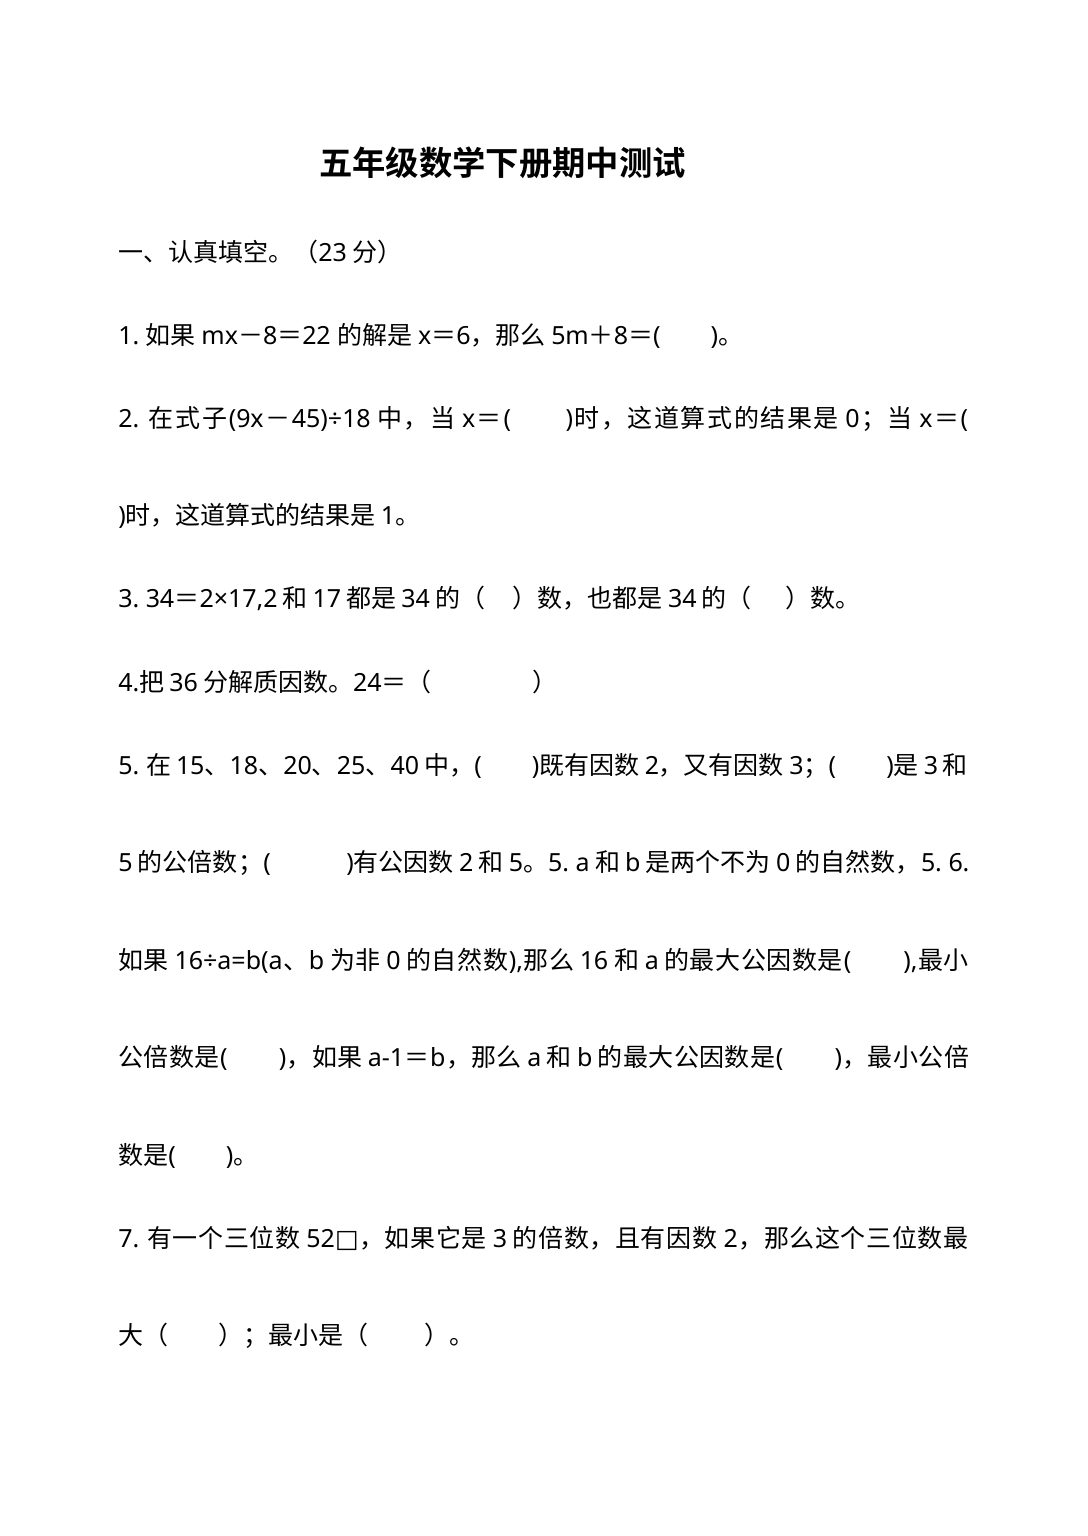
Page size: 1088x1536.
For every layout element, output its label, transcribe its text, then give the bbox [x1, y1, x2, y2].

text 3. 34＝2×17,2和17都是34的（ ）数，也都是34的（ ）数。 [118, 564, 969, 629]
text 5. 在15、18、20、25、40中，( )既有因数2，又有因数3；( )是3和5的公倍数；( )有公因数2和5。5. a和b是两个不为0的自然数，5. 6. 如果16÷a=b(a、b为非0的自然数),那么16和a的最大公因数是( ),最小公倍数是( )，如果a-1＝b，那么a和b的最大公因数是( )，最小公倍数是( )。 [118, 731, 969, 1186]
text 2. 在式子(9x－45)÷18中，当x＝( )时，这道算式的结果是0；当x＝( )时，这道算式的结果是1。 [118, 384, 969, 546]
text 五年级数学下册期中测试 [118, 128, 969, 193]
text 7. 有一个三位数52□，如果它是3的倍数，且有因数2，那么这个三位数最大（ ）；最小是（ ）。 [118, 1204, 969, 1366]
text 一、认真填空。（23分） [118, 218, 969, 283]
text 1. 如果 mx－8＝22 的解是 x＝6，那么 5m＋8＝( )。 [118, 301, 969, 366]
text 4.把36分解质因数。24＝（ ） [118, 648, 969, 713]
